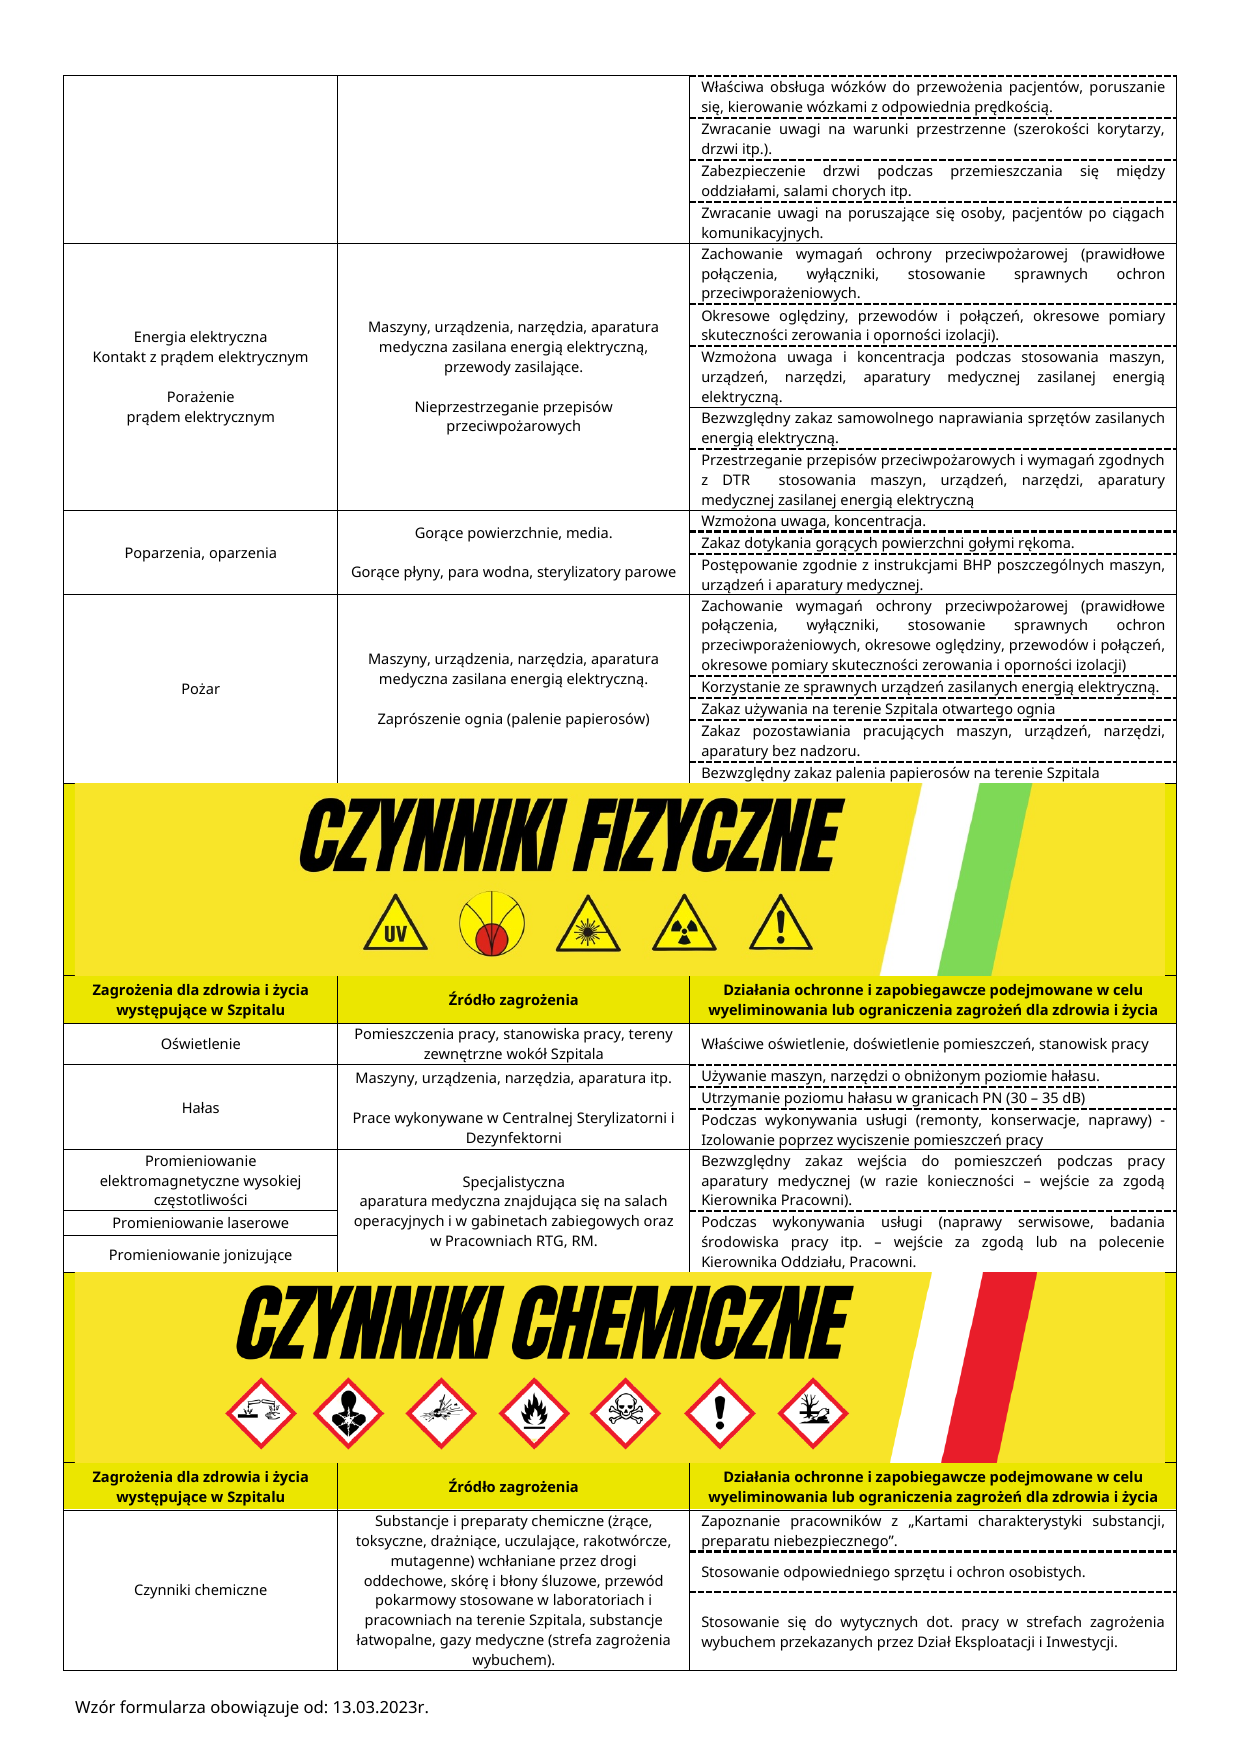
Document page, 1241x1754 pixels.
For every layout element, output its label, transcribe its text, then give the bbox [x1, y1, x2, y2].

table_cell Zakaz używania na terenie Szpitala otwartego ognia [690, 697, 1176, 719]
table_cell Pomieszczenia pracy, stanowiska pracy, tereny zewnętrzne wokół Szpitala [338, 1024, 689, 1063]
table_cell Wzmożona uwaga i koncentracja podczas stosowania maszyn, urządzeń, narzędzi, aparatury medycznej zasilanej energią elektryczną. [690, 345, 1176, 407]
table_cell Czynniki chemiczne [64, 1511, 337, 1670]
table_cell Bezwzględny zakaz samowolnego naprawiania sprzętów zasilanych energią elektryczną. [690, 408, 1176, 448]
table_cell Działania ochronne i zapobiegawcze podejmowane w celu wyeliminowania lub ograniczenia zagrożeń dla zdrowia i życia [690, 976, 1176, 1023]
table_cell Wzmożona uwaga, koncentracja. [690, 511, 1176, 530]
table_cell Podczas wykonywania usługi (naprawy serwisowe, badania środowiska pracy itp. – wejście za zgodą lub na polecenie Kierownika Oddziału, Pracowni. [690, 1210, 1176, 1272]
table_cell Pożar [64, 595, 337, 783]
table_cell Zwracanie uwagi na warunki przestrzenne (szerokości korytarzy, drzwi itp.). [690, 117, 1176, 159]
table_cell Stosowanie odpowiedniego sprzętu i ochron osobistych. [690, 1550, 1176, 1591]
table_cell Okresowe oględziny, przewodów i połączeń, okresowe pomiary skuteczności zerowania i oporności izolacji). [690, 303, 1176, 345]
table_cell Maszyny, urządzenia, narzędzia, aparatura medyczna zasilana energią elektryczną, przewody zasilające. Nieprzestrzeganie przepisów przeciwpożarowych [338, 244, 689, 509]
table_cell [1165, 784, 1176, 975]
table_cell Energia elektryczna Kontakt z prądem elektrycznym Porażenie prądem elektrycznym [64, 244, 337, 509]
table_cell Stosowanie się do wytycznych dot. pracy w strefach zagrożenia wybuchem przekazanych przez Dział Eksploatacji i Inwestycji. [690, 1591, 1176, 1670]
table_cell Działania ochronne i zapobiegawcze podejmowane w celu wyeliminowania lub ograniczenia zagrożeń dla zdrowia i życia [690, 1463, 1176, 1509]
table_cell Zabezpieczenie drzwi podczas przemieszczania się między oddziałami, salami chorych itp. [690, 159, 1176, 201]
table_cell Zagrożenia dla zdrowia i życia występujące w Szpitalu [64, 1463, 337, 1509]
table_cell Zagrożenia dla zdrowia i życia występujące w Szpitalu [64, 976, 337, 1023]
table_cell Zakaz dotykania gorących powierzchni gołymi rękoma. [690, 530, 1176, 552]
table_cell Bezwzględny zakaz palenia papierosów na terenie Szpitala [690, 761, 1176, 783]
table_cell Zakaz pozostawiania pracujących maszyn, urządzeń, narzędzi, aparatury bez nadzoru. [690, 719, 1176, 761]
table_cell Maszyny, urządzenia, narzędzia, aparatura itp. Prace wykonywane w Centralnej Sterylizatorni i Dezynfektorni [338, 1065, 689, 1149]
table_cell Gorące powierzchnie, media. Gorące płyny, para wodna, sterylizatory parowe [338, 511, 689, 594]
table_cell Używanie maszyn, narzędzi o obniżonym poziomie hałasu. [690, 1064, 1176, 1086]
table_cell Źródło zagrożenia [338, 1463, 689, 1509]
table_cell Właściwe oświetlenie, doświetlenie pomieszczeń, stanowisk pracy [690, 1024, 1176, 1063]
table_cell Przestrzeganie przepisów przeciwpożarowych i wymagań zgodnych z DTR stosowania maszyn, urządzeń, narzędzi, aparatury medycznej zasilanej energią elektryczną [690, 448, 1176, 509]
table_cell Poparzenia, oparzenia [64, 511, 337, 594]
picture [74, 783, 1165, 976]
table_cell Postępowanie zgodnie z instrukcjami BHP poszczególnych maszyn, urządzeń i aparatury medycznej. [690, 553, 1176, 594]
table_cell Źródło zagrożenia [338, 976, 689, 1023]
table_cell Maszyny, urządzenia, narzędzia, aparatura medyczna zasilana energią elektryczną. Zaprószenie ognia (palenie papierosów) [338, 595, 689, 783]
table_cell Substancje i preparaty chemiczne (żrące, toksyczne, drażniące, uczulające, rakotwórcze, mutagenne) wchłaniane przez drogi oddechowe, skórę i błony śluzowe, przewód pokarmowy stosowane w laboratoriach i pracowniach na terenie Szpitala, substancje łatwopalne, gazy medyczne (strefa zagrożenia wybuchem). [338, 1511, 689, 1670]
table_cell Utrzymanie poziomu hałasu w granicach PN (30 – 35 dB) [690, 1086, 1176, 1107]
table_cell Promieniowanie jonizujące [64, 1236, 337, 1272]
table_cell Bezwzględny zakaz wejścia do pomieszczeń podczas pracy aparatury medycznej (w razie konieczności – wejście za zgodą Kierownika Pracowni). [690, 1150, 1176, 1210]
table_cell Promieniowanie elektromagnetyczne wysokiej częstotliwości [64, 1150, 337, 1210]
table_cell Właściwa obsługa wózków do przewożenia pacjentów, poruszanie się, kierowanie wózkami z odpowiednia prędkością. [690, 75, 1176, 117]
table_cell Zwracanie uwagi na poruszające się osoby, pacjentów po ciągach komunikacyjnych. [690, 201, 1176, 242]
table_cell Hałas [64, 1065, 337, 1149]
table_cell Podczas wykonywania usługi (remonty, konserwacje, naprawy) - Izolowanie poprzez wyciszenie pomieszczeń pracy [690, 1108, 1176, 1149]
table_cell [64, 1273, 74, 1462]
table_cell [1165, 1273, 1176, 1462]
table_cell Zachowanie wymagań ochrony przeciwpożarowej (prawidłowe połączenia, wyłączniki, stosowanie sprawnych ochron przeciwporażeniowych. [690, 244, 1176, 303]
table_cell Specjalistyczna aparatura medyczna znajdująca się na salach operacyjnych i w gabinetach zabiegowych oraz w Pracowniach RTG, RM. [338, 1150, 689, 1272]
table_cell Promieniowanie laserowe [64, 1211, 337, 1234]
table_cell Korzystanie ze sprawnych urządzeń zasilanych energią elektryczną. [690, 675, 1176, 697]
picture [74, 1272, 1165, 1463]
table_cell Oświetlenie [64, 1024, 337, 1063]
table_cell Zachowanie wymagań ochrony przeciwpożarowej (prawidłowe połączenia, wyłączniki, stosowanie sprawnych ochron przeciwporażeniowych, okresowe oględziny, przewodów i połączeń, okresowe pomiary skuteczności zerowania i oporności izolacji) [690, 595, 1176, 675]
table_cell [64, 784, 74, 975]
table_cell Zapoznanie pracowników z „Kartami charakterystyki substancji, preparatu niebezpiecznego”. [690, 1511, 1176, 1550]
